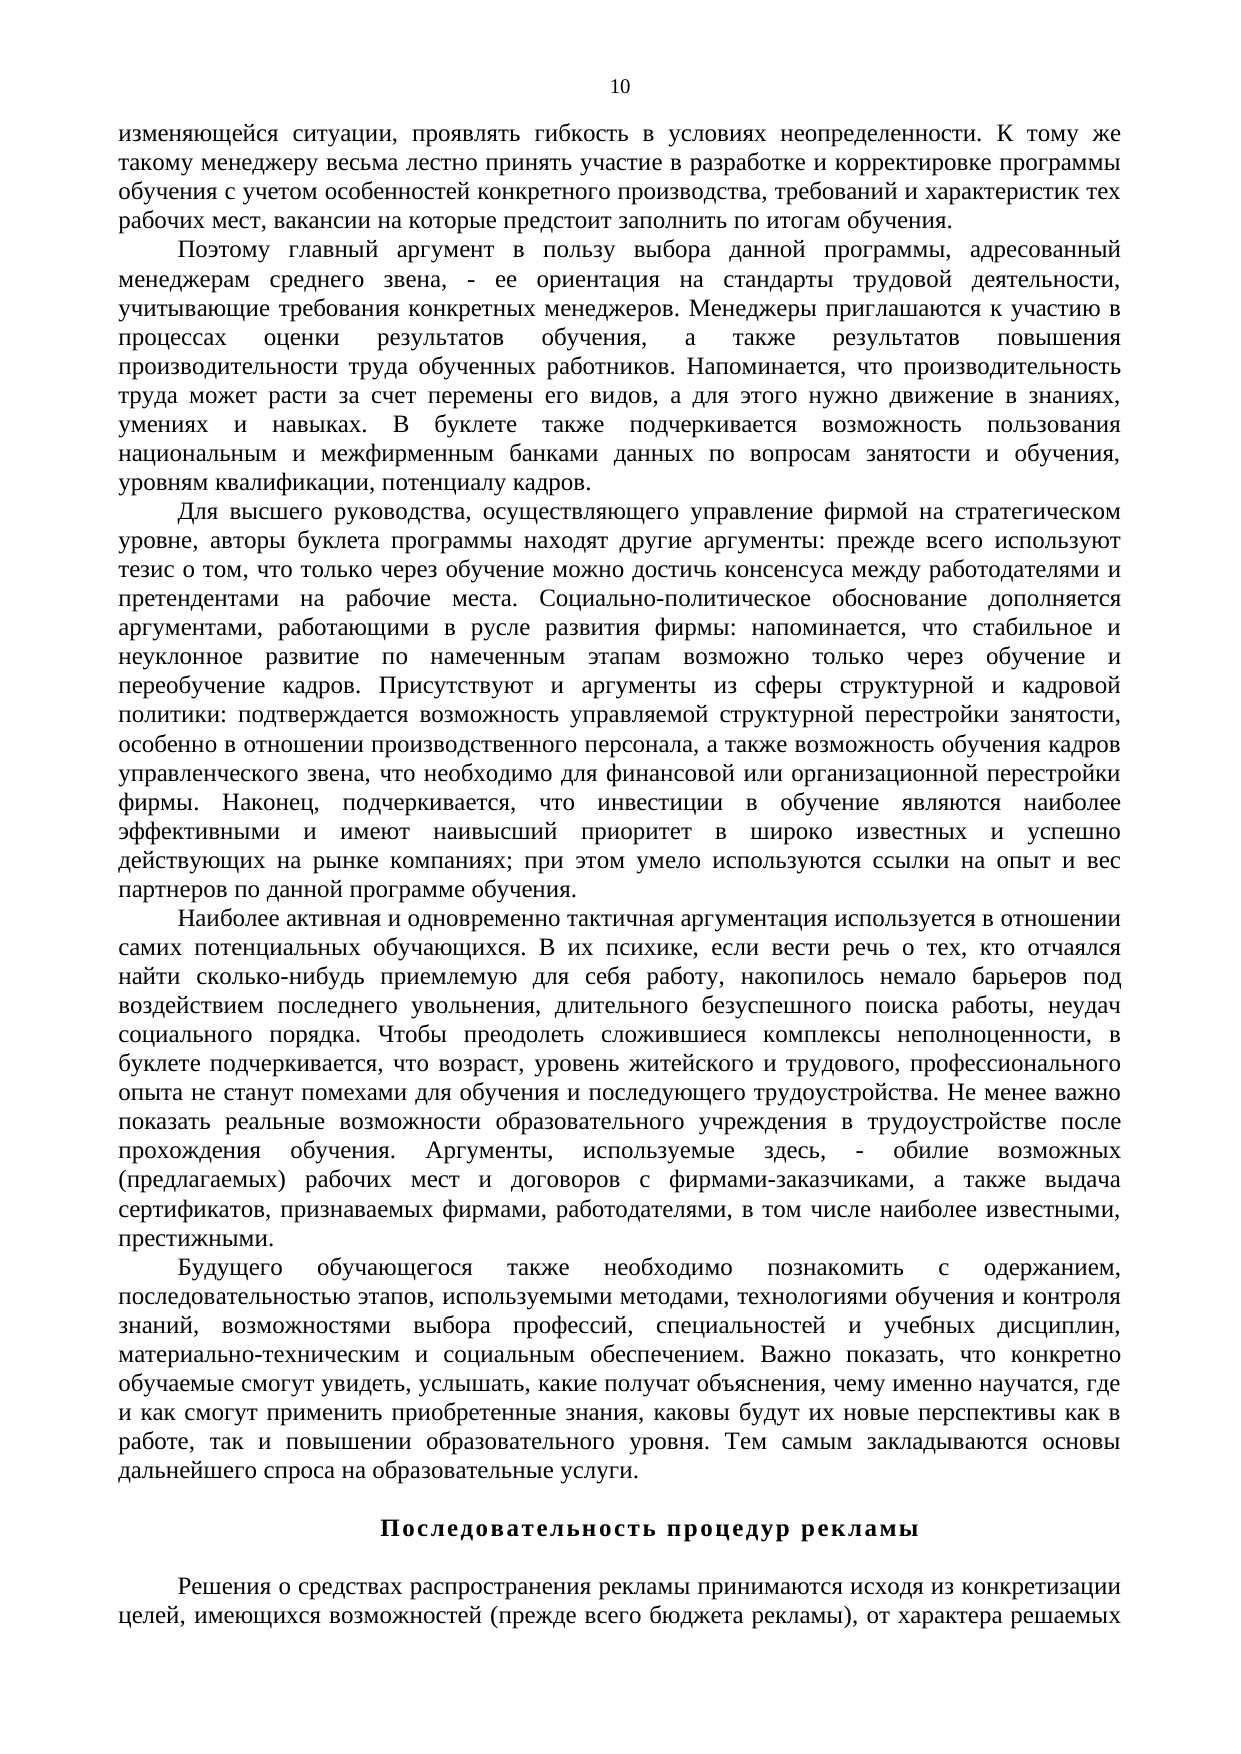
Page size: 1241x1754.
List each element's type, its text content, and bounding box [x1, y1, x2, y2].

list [118, 118, 1122, 234]
text Поэтому главный аргумент в пользу выбора данной программы, адресованный менеджерам среднего звена, - ее ориентация на стандарты трудовой деятельности, учитывающие требования конкретных менеджеров. Менеджеры приглашаются к участию в процессах оценки результатов обучения, а также результатов повышения производительности труда обученных работников. Напоминается, что производительность труда может расти за счет перемены его видов, а для этого нужно движение в знаниях, умениях и навыках. В буклете также подчеркивается возможность пользования национальным и межфирменным банками данных по вопросам занятости и обучения, уровням квалификации, потенциалу кадров. [118, 234, 1122, 496]
text Последовательность процедур рекламы [118, 1513, 1122, 1542]
text Наиболее активная и одновременно тактичная аргументация используется в отношении самих потенциальных обучающихся. В их психике, если вести речь о тех, кто отчаялся найти сколько-нибудь приемлемую для себя работу, накопилось немало барьеров под воздействием последнего увольнения, длительного безуспешного поиска работы, неудач социального порядка. Чтобы преодолеть сложившиеся комплексы неполноценности, в буклете подчеркивается, что возраст, уровень житейского и трудового, профессионального опыта не станут помехами для обучения и последующего трудоустройства. Не менее важно показать реальные возможности образовательного учреждения в трудоустройстве после прохождения обучения. Аргументы, используемые здесь, - обилие возможных (предлагаемых) рабочих мест и договоров с фирмами-заказчиками, а также выдача сертификатов, признаваемых фирмами, работодателями, в том числе наиболее известными, престижными. [118, 903, 1122, 1252]
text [118, 1571, 1122, 1629]
text Будущего обучающегося также необходимо познакомить с одержанием, последовательностью этапов, используемыми методами, технологиями обучения и контроля знаний, возможностями выбора профессий, специальностей и учебных дисциплин, материально-техническим и социальным обеспечением. Важно показать, что конкретно обучаемые смогут увидеть, услышать, какие получат объяснения, чему именно научатся, где и как смогут применить приобретенные знания, каковы будут их новые перспективы как в работе, так и повышении образовательного уровня. Тем самым закладываются основы дальнейшего спроса на образовательные услуги. [118, 1252, 1122, 1484]
text Для высшего руководства, осуществляющего управление фирмой на стратегическом уровне, авторы буклета программы находят другие аргументы: прежде всего используют тезис о том, что только через обучение можно достичь консенсуса между работодателями и претендентами на рабочие места. Социально-политическое обоснование дополняется аргументами, работающими в русле развития фирмы: напоминается, что стабильное и неуклонное развитие по намеченным этапам возможно только через обучение и переобучение кадров. Присутствуют и аргументы из сферы структурной и кадровой политики: подтверждается возможность управляемой структурной перестройки занятости, особенно в отношении производственного персонала, а также возможность обучения кадров управленческого звена, что необходимо для финансовой или организационной перестройки фирмы. Наконец, подчеркивается, что инвестиции в обучение являются наиболее эффективными и имеют наивысший приоритет в широко известных и успешно действующих на рынке компаниях; при этом умело используются ссылки на опыт и вес партнеров по данной программе обучения. [118, 496, 1122, 903]
